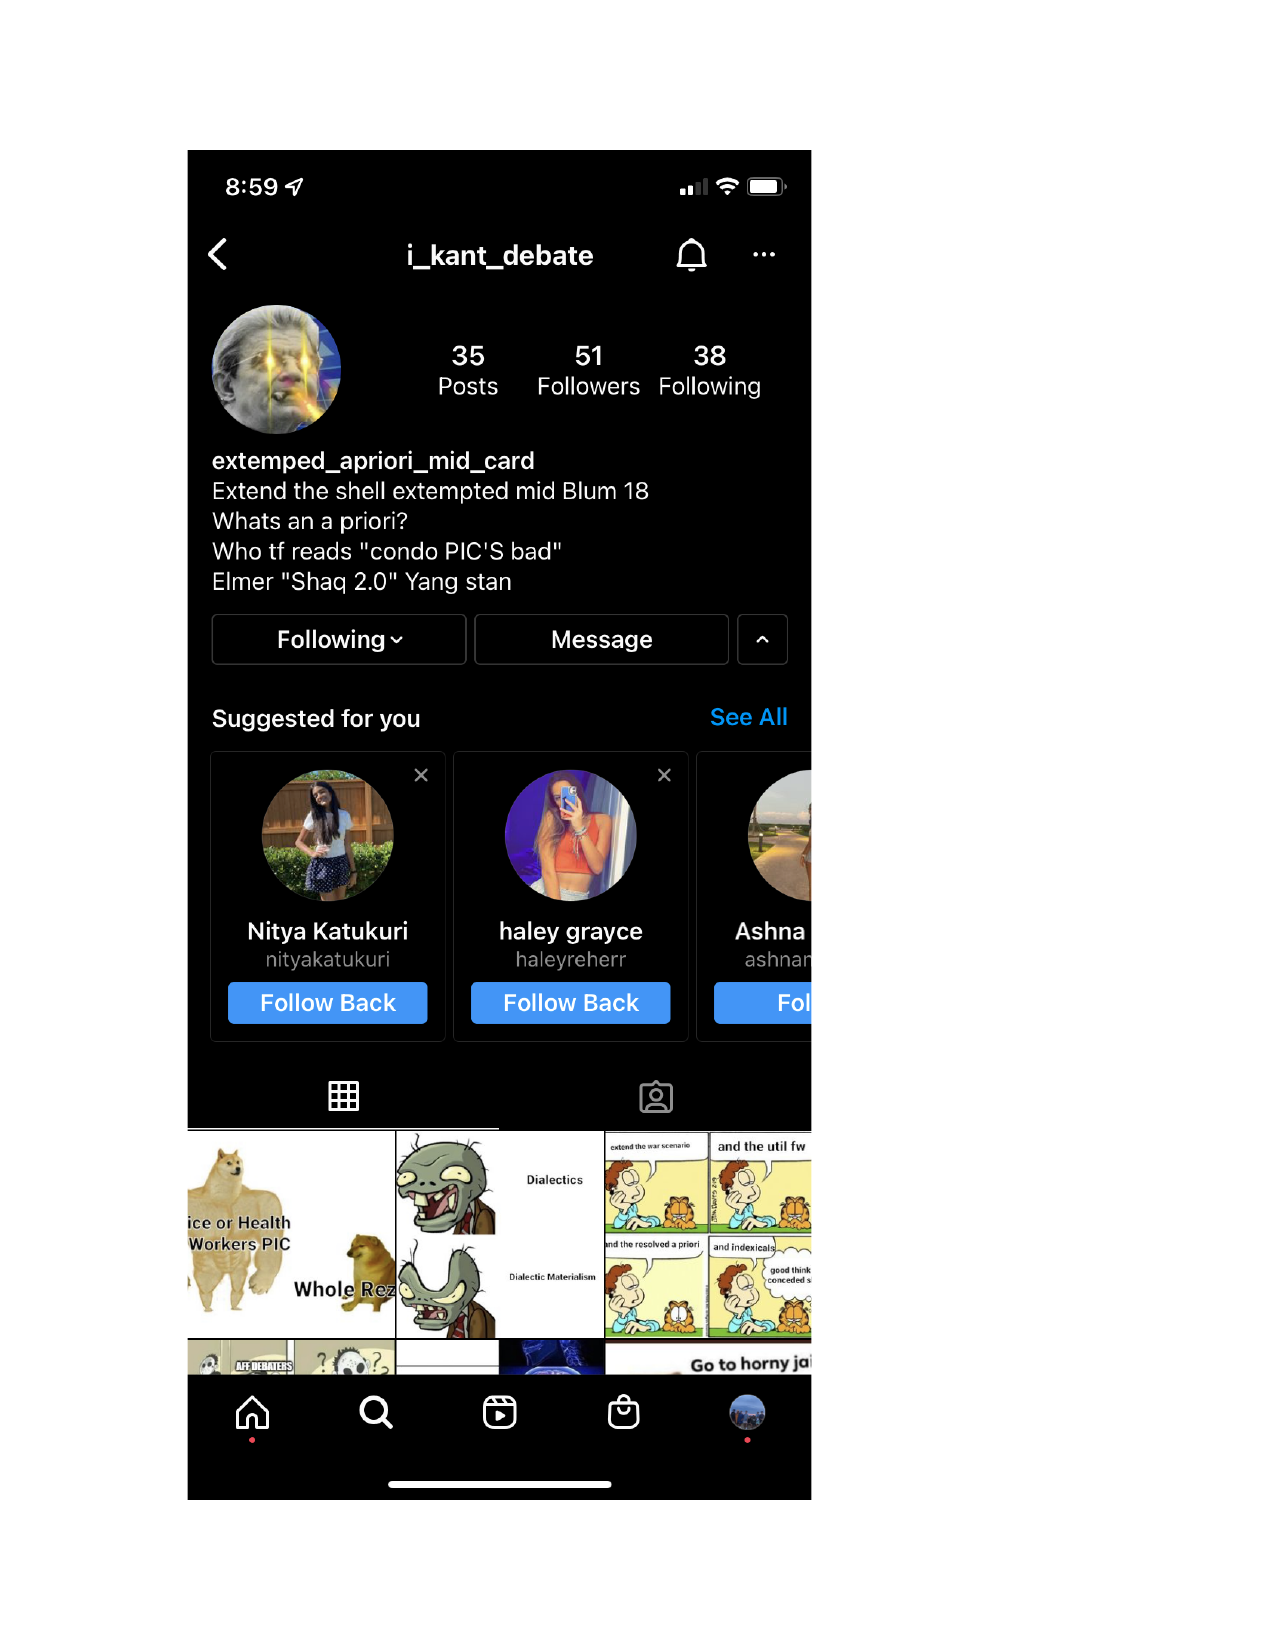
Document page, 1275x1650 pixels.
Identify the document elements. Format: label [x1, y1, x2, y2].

picture [187, 150, 812, 1500]
